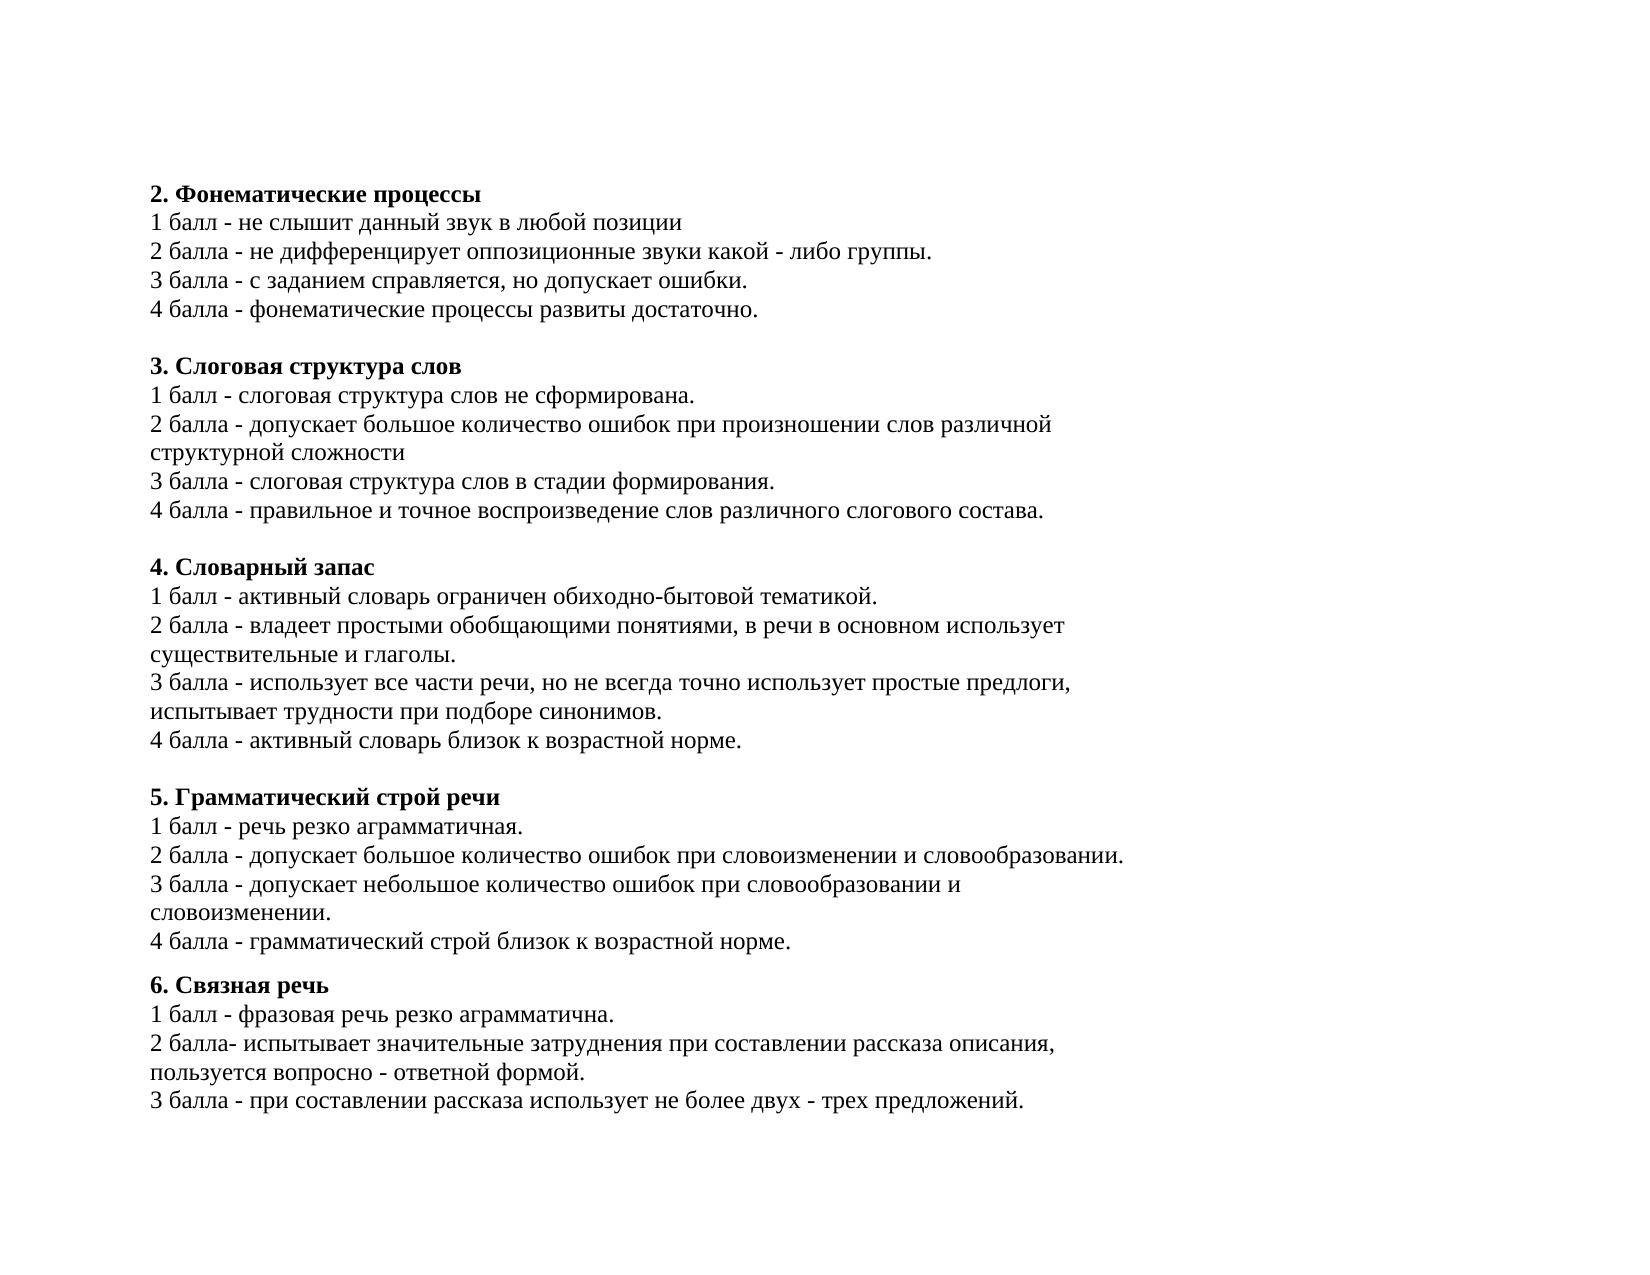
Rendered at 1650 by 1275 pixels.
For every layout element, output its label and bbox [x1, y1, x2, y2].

table_header [150, 150, 1139, 1114]
